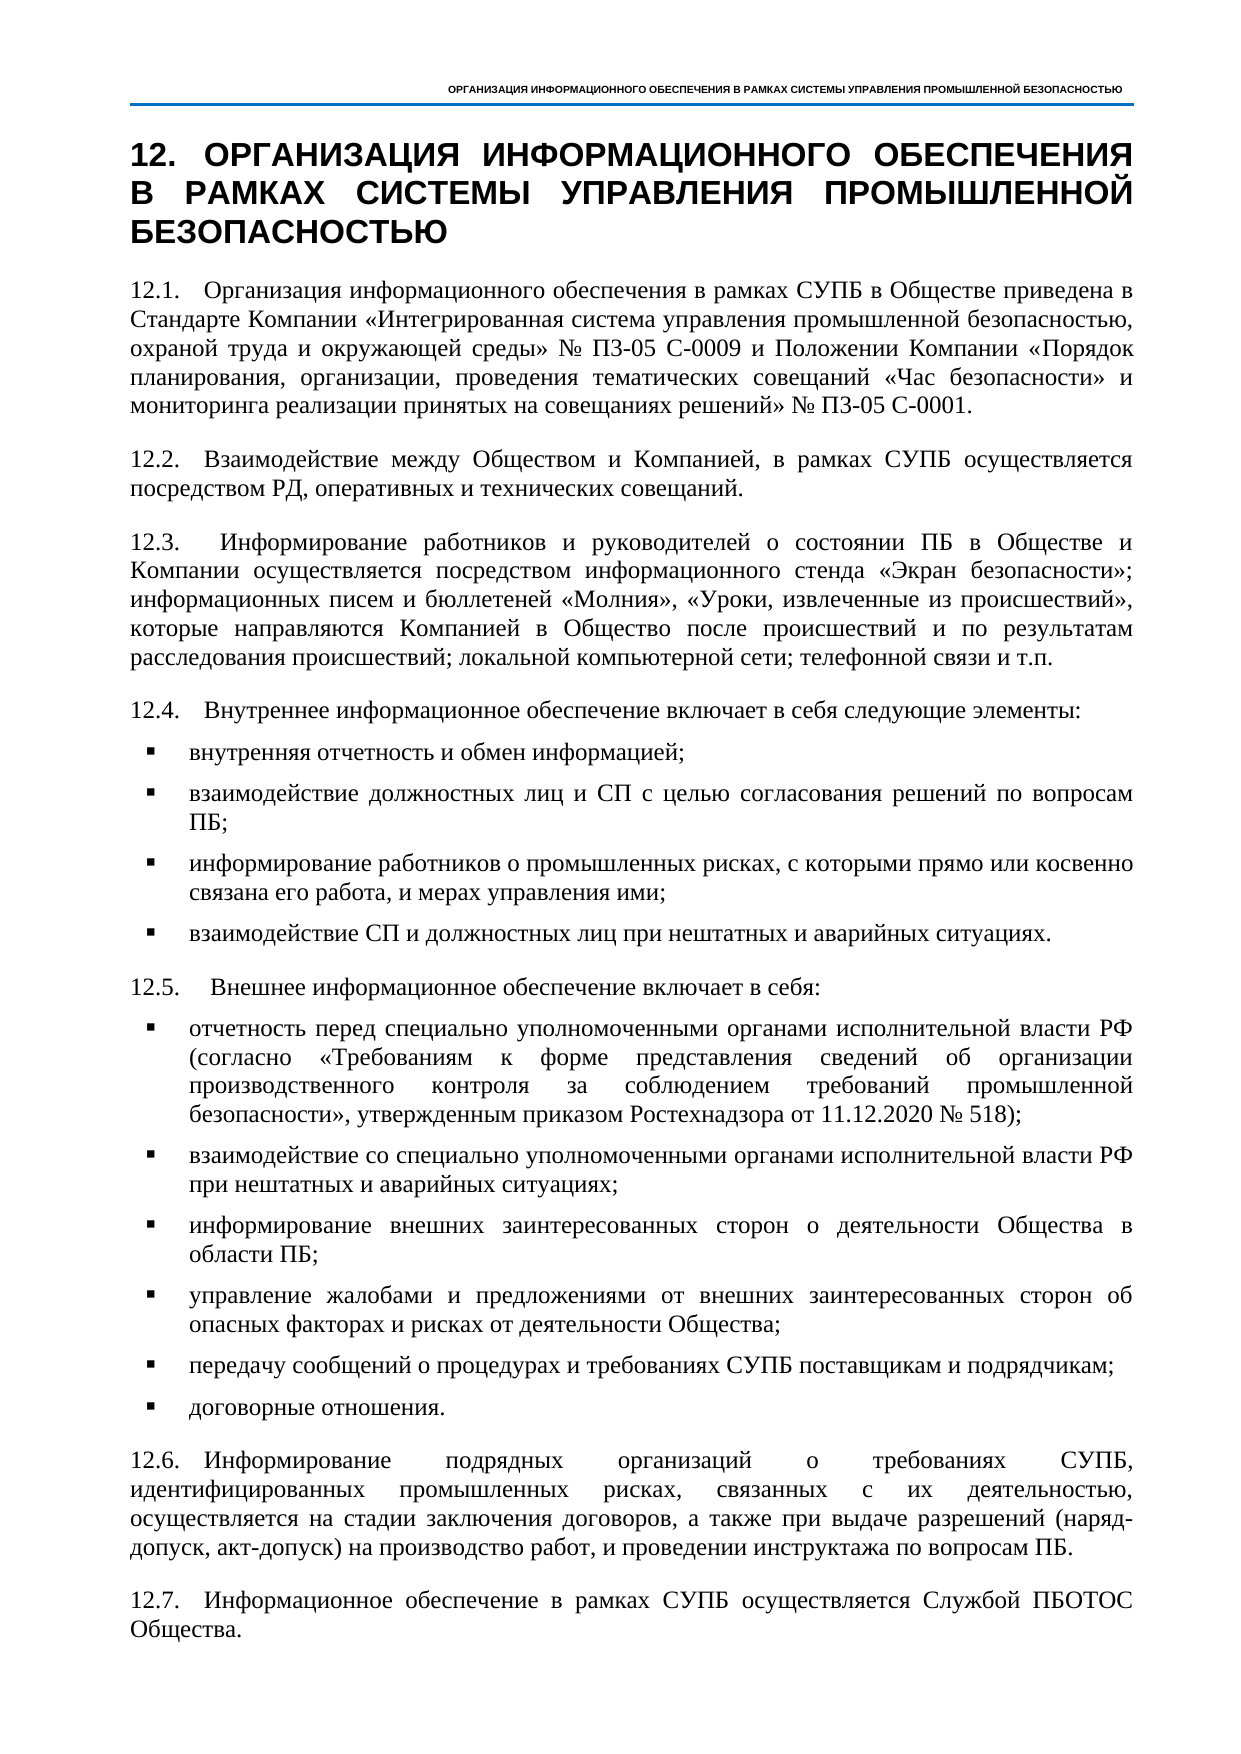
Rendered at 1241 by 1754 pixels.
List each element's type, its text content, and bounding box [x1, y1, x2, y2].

list Информационное обеспечение в рамках СУПБ осуществляется Службой ПБОТОС Общества. [130, 1585, 1134, 1643]
list Внутреннее информационное обеспечение включает в себя следующие элементы: [130, 695, 1134, 724]
list Информирование работников и руководителей о состоянии ПБ в Обществе и Компании осуществляется посредством информационного стенда «Экран безопасности»; информационных писем и бюллетеней «Молния», «Уроки, извлеченные из происшествий», которые направляются Компанией в Общество после происшествий и по результатам расследования происшествий; локальной компьютерной сети; телефонной связи и т.п. [130, 527, 1134, 670]
list информирование внешних заинтересованных сторон о деятельности Общества в области ПБ; [145, 1210, 1134, 1268]
list информирование работников о промышленных рисках, с которыми прямо или косвенно связана его работа, и мерах управления ими; [145, 848, 1134, 905]
list внутренняя отчетность и обмен информацией; [145, 737, 1134, 765]
list взаимодействие со специально уполномоченными органами исполнительной власти РФ при нештатных и аварийных ситуациях; [145, 1140, 1134, 1198]
list договорные отношения. [145, 1392, 1134, 1420]
list взаимодействие должностных лиц и СП с целью согласования решений по вопросам ПБ; [145, 778, 1134, 835]
list Взаимодействие между Обществом и Компанией, в рамках СУПБ осуществляется посредством РД, оперативных и технических совещаний. [130, 444, 1134, 502]
list взаимодействие СП и должностных лиц при нештатных и аварийных ситуациях. [145, 918, 1134, 947]
subtitle ОРГАНИЗАЦИЯ ИНФОРМАЦИОННОГО ОБЕСПЕЧЕНИЯ В РАМКАХ СИСТЕМЫ УПРАВЛЕНИЯ ПРОМЫШЛЕННОЙ БЕЗОПАСНОСТЬЮ [130, 135, 1134, 250]
list передачу сообщений о процедурах и требованиях СУПБ поставщикам и подрядчикам; [145, 1350, 1134, 1379]
list Информирование подрядных организаций о требованиях СУПБ, идентифицированных промышленных рисках, связанных с их деятельностью, осуществляется на стадии заключения договоров, а также при выдаче разрешений (наряд-допуск, акт-допуск) на производство работ, и проведении инструктажа по вопросам ПБ. [130, 1445, 1134, 1560]
list управление жалобами и предложениями от внешних заинтересованных сторон об опасных факторах и рисках от деятельности Общества; [145, 1280, 1134, 1338]
list отчетность перед специально уполномоченными органами исполнительной власти РФ (согласно «Требованиям к форме представления сведений об организации производственного контроля за соблюдением требований промышленной безопасности», утвержденным приказом Ростехнадзора от 11.12.2020 № 518); [145, 1013, 1134, 1128]
list Внешнее информационное обеспечение включает в себя: [130, 972, 1134, 1000]
list Организация информационного обеспечения в рамках СУПБ в Обществе приведена в Стандарте Компании «Интегрированная система управления промышленной безопасностью, охраной труда и окружающей среды» № П3-05 С-0009 и Положении Компании «Порядок планирования, организации, проведения тематических совещаний «Час безопасности» и мониторинга реализации принятых на совещаниях решений» № П3-05 С-0001. [130, 275, 1134, 419]
